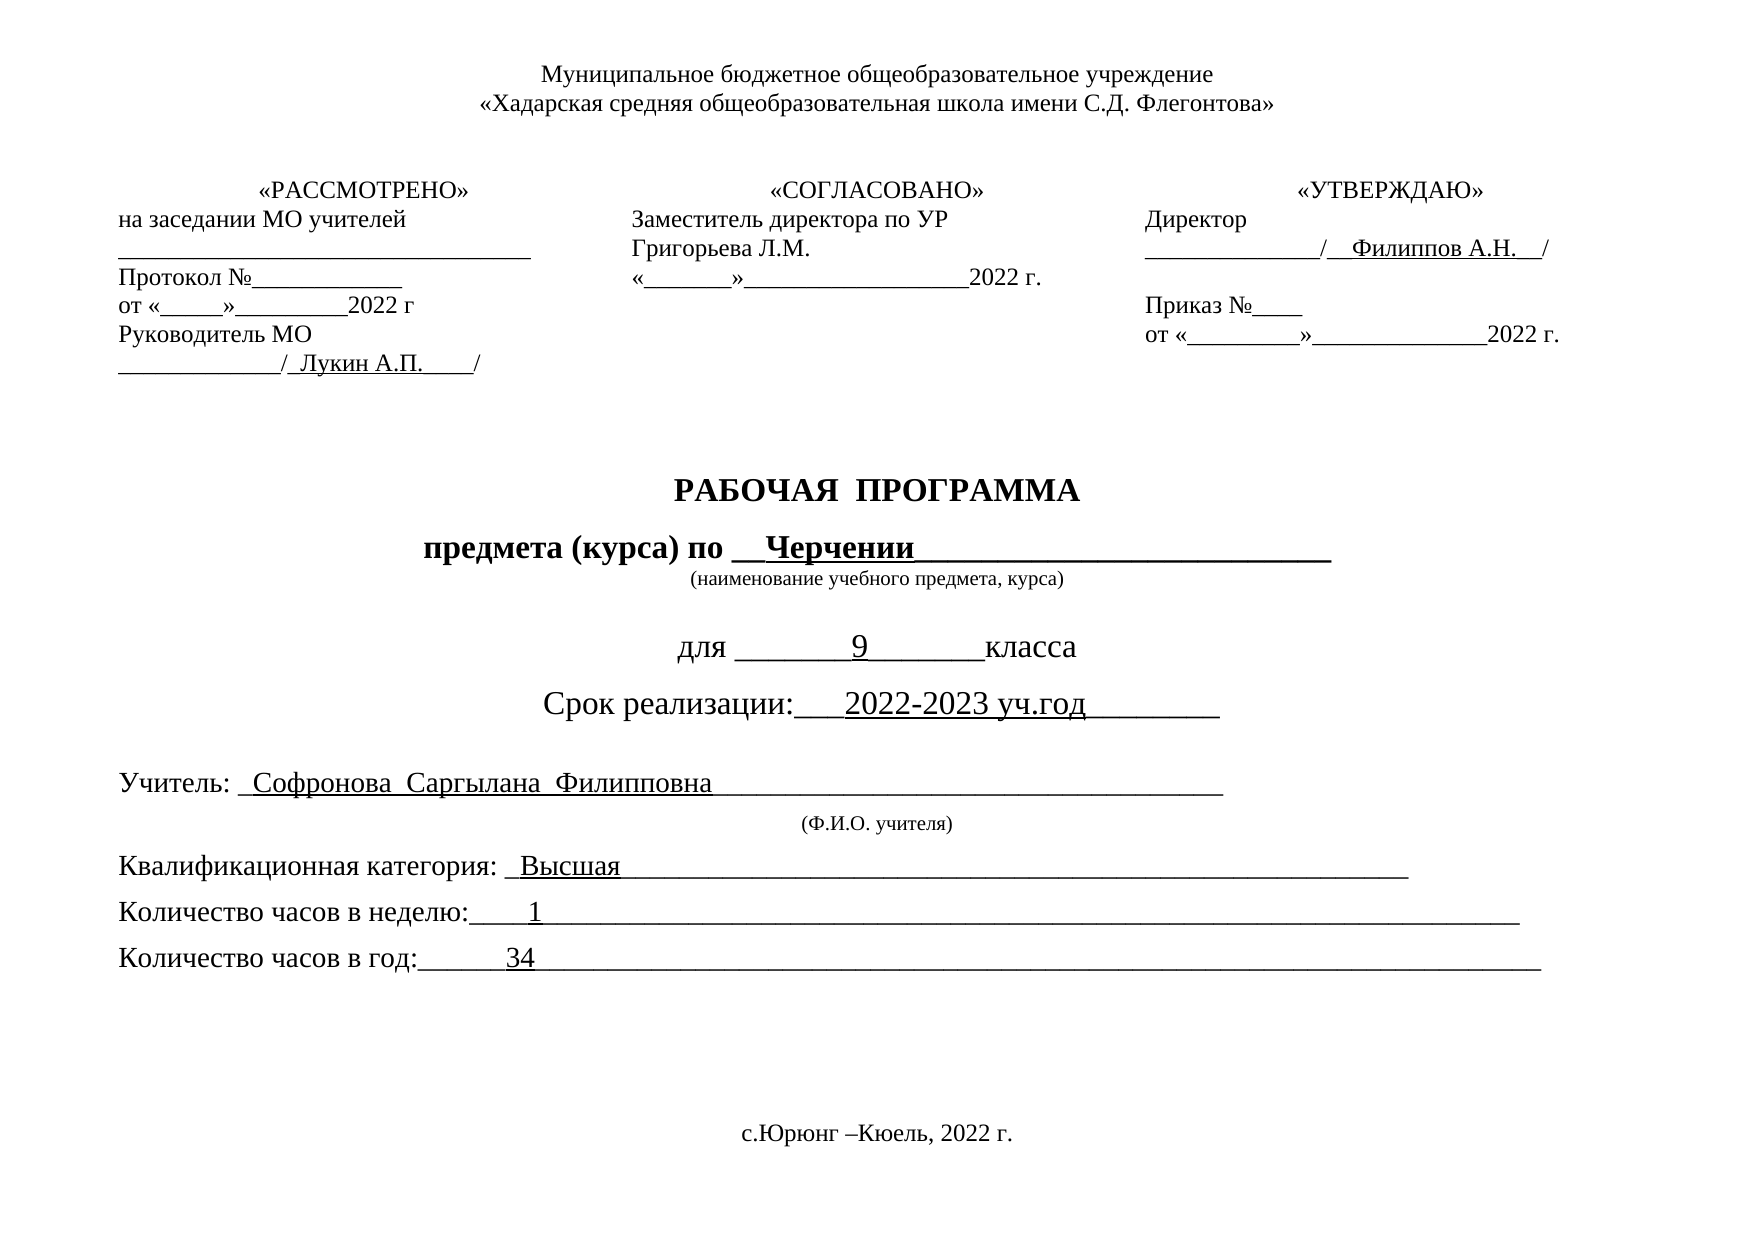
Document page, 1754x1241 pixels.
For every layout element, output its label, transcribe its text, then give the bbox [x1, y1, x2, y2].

text Количество часов в неделю:____1___________________________________________________________________ [118, 894, 1636, 927]
text для _______9_______класса [118, 626, 1636, 664]
text Срок реализации:___2022-2023 уч.год________ [118, 684, 1636, 722]
text Количество часов в год:______34_____________________________________________________________________ [118, 940, 1636, 973]
text «Хадарская средняя общеобразовательная школа имени С.Д. Флегонтова» [118, 88, 1636, 117]
text Учитель: _Софронова Саргылана Филипповна___________________________________ [118, 765, 1636, 799]
text Квалификационная категория: _Высшая______________________________________________________ [118, 848, 1636, 881]
table_header «РАССМОТРЕНО» на заседании МО учителей _________________________________ Протокол №____________ от «_____»_________2022 г Руководитель МО _____________/_Лукин А.П.____/ [107, 176, 620, 406]
text РАБОЧАЯ ПРОГРАММА [118, 470, 1636, 508]
text Муниципальное бюджетное общеобразовательное учреждение [118, 59, 1636, 88]
text предмета (курса) по __Черчении_________________________ [118, 528, 1636, 566]
text (наименование учебного предмета, курса) [118, 566, 1636, 590]
text с.Юрюнг –Кюель, 2022 г. [118, 1118, 1636, 1147]
table_header «СОГЛАСОВАНО» Заместитель директора по УР Григорьева Л.М. «_______»__________________2022 г. [620, 176, 1134, 406]
text (Ф.И.О. учителя) [118, 811, 1636, 835]
table_header «УТВЕРЖДАЮ» Директор ______________/__Филиппов А.Н.__/ Приказ №____ от «_________»______________2022 г. [1134, 176, 1647, 406]
